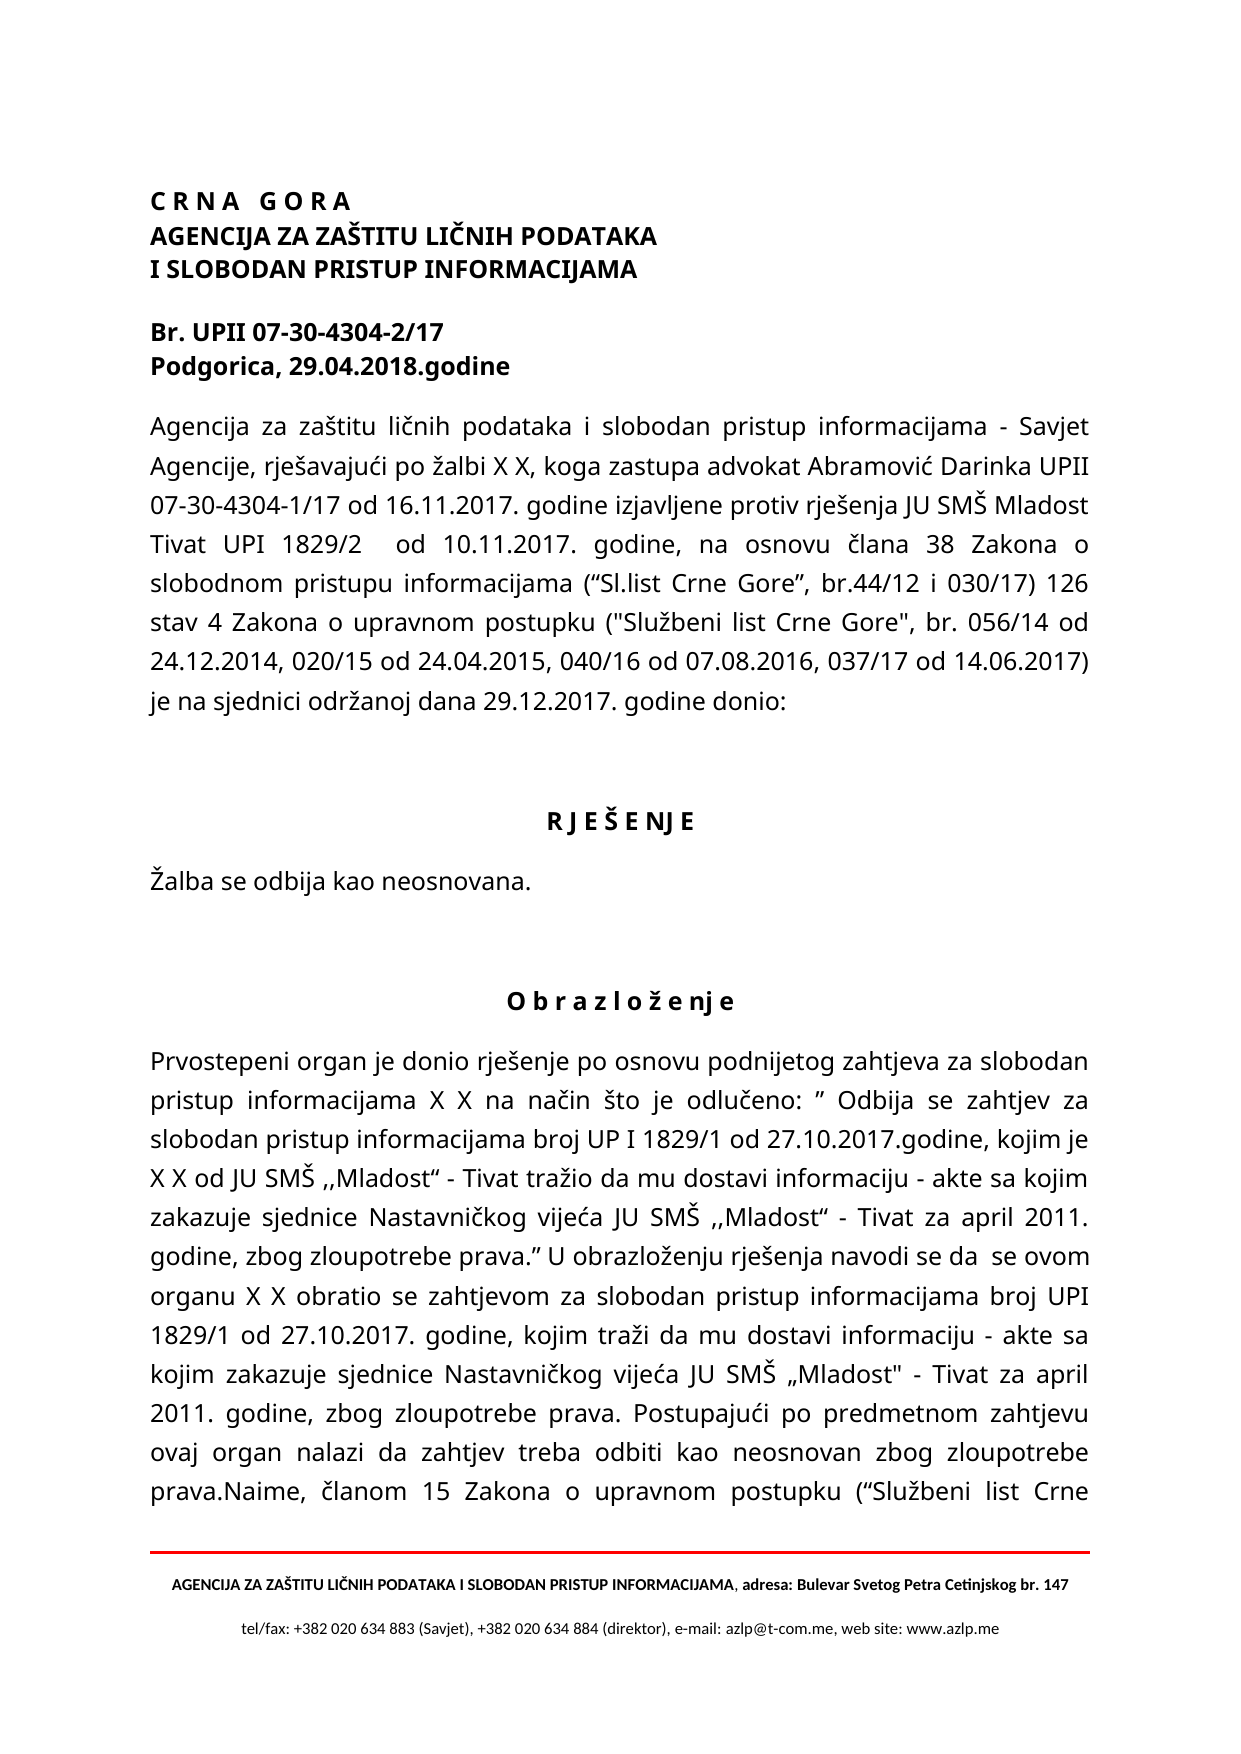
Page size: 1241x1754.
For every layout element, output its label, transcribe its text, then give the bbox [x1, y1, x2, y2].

text C R N A G O R A [150, 184, 1090, 218]
text AGENCIJA ZA ZAŠTITU LIČNIH PODATAKA [150, 218, 1090, 252]
text Agencija za zaštitu ličnih podataka i slobodan pristup informacijama - Savjet Agencije, rješavajući po žalbi X X, koga zastupa advokat Abramović Darinka UPII 07-30-4304-1/17 od 16.11.2017. godine izjavljene protiv rješenja JU SMŠ Mladost Tivat UPI 1829/2 od 10.11.2017. godine, na osnovu člana 38 Zakona o slobodnom pristupu informacijama (“Sl.list Crne Gore”, br.44/12 i 030/17) 126 stav 4 Zakona o upravnom postupku ("Službeni list Crne Gore", br. 056/14 od 24.12.2014, 020/15 od 24.04.2015, 040/16 od 07.08.2016, 037/17 od 14.06.2017) je na sjednici održanoj dana 29.12.2017. godine donio: [150, 409, 1090, 717]
text Podgorica, 29.04.2018.godine [150, 349, 1090, 383]
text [150, 1043, 1090, 1508]
text O b r a z l o ž e nj e [150, 983, 1090, 1017]
text Br. UPII 07-30-4304-2/17 [150, 315, 1090, 349]
text Žalba se odbija kao neosnovana. [150, 863, 1090, 897]
text R J E Š E NJ E [150, 803, 1090, 837]
text I SLOBODAN PRISTUP INFORMACIJAMA [150, 252, 1090, 286]
